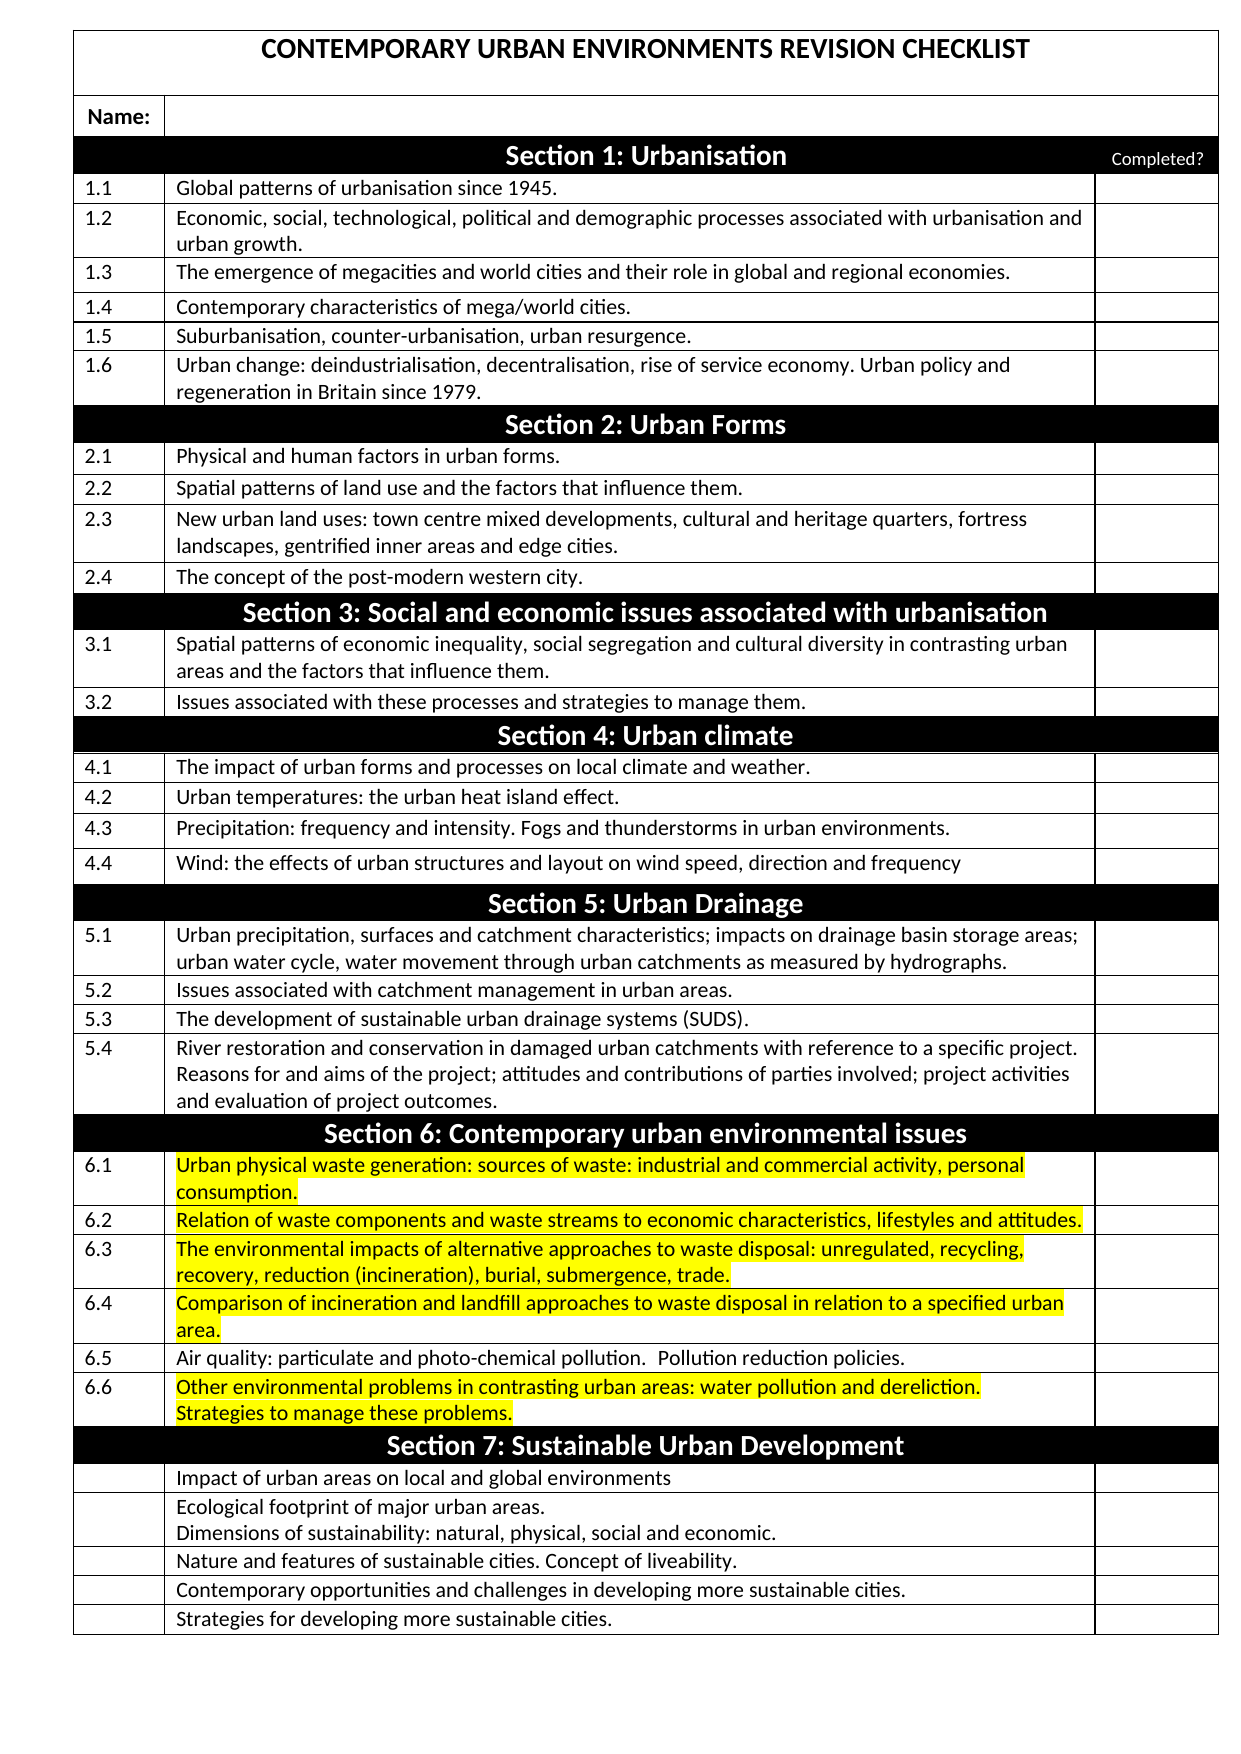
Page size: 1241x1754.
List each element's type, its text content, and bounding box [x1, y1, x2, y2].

table_cell River restoration and conservation in damaged urban catchments with reference to a specific project. Reasons for and aims of the project; attitudes and contributions of parties involved; project activities and evaluation of project outcomes. [165, 1034, 1094, 1114]
table_cell 5.4 [74, 1034, 164, 1114]
table_cell 4.4 [74, 849, 164, 884]
table_cell The impact of urban forms and processes on local climate and weather. [165, 754, 1094, 782]
table_cell Global patterns of urbanisation since 1945. [165, 174, 1094, 203]
table_cell Issues associated with these processes and strategies to manage them. [165, 688, 1094, 716]
table_cell 5.3 [74, 1005, 164, 1033]
table_cell Ecological footprint of major urban areas. Dimensions of sustainability: natural, physical, social and economic. [165, 1493, 1094, 1546]
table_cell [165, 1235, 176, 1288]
table_cell 6.2 [74, 1206, 164, 1234]
table_cell [1096, 1005, 1218, 1033]
table_cell Nature and features of sustainable cities. Concept of liveability. [165, 1547, 1094, 1575]
table_cell [1096, 1605, 1218, 1633]
table_cell Spatial patterns of land use and the factors that influence them. [165, 475, 1094, 504]
table_cell 4.3 [74, 814, 164, 848]
table_cell Impact of urban areas on local and global environments [165, 1464, 1094, 1492]
table_cell 1.1 [74, 174, 164, 203]
table_cell 2.1 [74, 443, 164, 473]
table_cell 2.4 [74, 563, 164, 593]
table_cell [1096, 976, 1218, 1004]
table_cell 5.2 [74, 976, 164, 1004]
table_cell 1.2 [74, 204, 164, 257]
table_cell [1096, 505, 1218, 562]
table_cell Suburbanisation, counter-urbanisation, urban resurgence. [165, 323, 1094, 350]
table_cell [1096, 921, 1218, 975]
table_cell [1096, 630, 1218, 687]
table_cell [1096, 1344, 1218, 1372]
table_cell Physical and human factors in urban forms. [165, 443, 1094, 473]
table_cell The emergence of megacities and world cities and their role in global and regional economies. [165, 258, 1094, 292]
table_cell 6.3 [74, 1235, 164, 1288]
table_cell Air quality: particulate and photo-chemical pollution. Pollution reduction policies. [165, 1344, 1094, 1372]
table_cell Spatial patterns of economic inequality, social segregation and cultural diversity in contrasting urban areas and the factors that influence them. [165, 630, 1094, 687]
table_cell Strategies for developing more sustainable cities. [165, 1605, 1094, 1633]
table_cell [1096, 1152, 1218, 1205]
table_cell 1.4 [74, 293, 164, 321]
table_cell 6.1 [74, 1152, 164, 1205]
table_cell Other environmental problems in contrasting urban areas: water pollution and dereliction. Strategies to manage these problems. [165, 1373, 1094, 1426]
table_cell [74, 1464, 164, 1492]
table_cell 1.6 [74, 351, 164, 405]
table_cell Urban temperatures: the urban heat island effect. [165, 783, 1094, 813]
table_cell Precipitation: frequency and intensity. Fogs and thunderstorms in urban environments. [165, 814, 1094, 848]
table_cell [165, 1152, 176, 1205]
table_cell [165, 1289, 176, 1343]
table_cell 1.5 [74, 323, 164, 350]
table_cell [1096, 814, 1218, 848]
table_cell 6.5 [74, 1344, 164, 1372]
table_cell Relation of waste components and waste streams to economic characteristics, lifestyles and attitudes. [165, 1206, 1094, 1234]
table_cell [1096, 323, 1218, 350]
table_cell [1096, 1493, 1218, 1546]
table_cell 4.2 [74, 783, 164, 813]
table_cell [1096, 1206, 1218, 1234]
table_cell Comparison of incineration and landfill approaches to waste disposal in relation to a specified urban area. [221, 1289, 1094, 1343]
table_cell 6.6 [74, 1373, 164, 1426]
table_cell [1096, 1464, 1218, 1492]
table_cell The environmental impacts of alternative approaches to waste disposal: unregulated, recycling, recovery, reduction (incineration), burial, submergence, trade. [731, 1235, 1094, 1288]
table_cell The concept of the post-modern western city. [165, 563, 1094, 593]
table_cell Urban physical waste generation: sources of waste: industrial and commercial activity, personal consumption. [298, 1152, 1094, 1205]
table_cell Issues associated with catchment management in urban areas. [165, 976, 1094, 1004]
table_cell [1096, 849, 1218, 884]
table_cell [1096, 351, 1218, 405]
table_cell [1096, 783, 1218, 813]
table_cell [74, 1576, 164, 1604]
table_cell Section 2: Urban Forms [74, 406, 1218, 441]
table_cell Economic, social, technological, political and demographic processes associated with urbanisation and urban growth. [165, 204, 1094, 257]
table_cell [1096, 293, 1218, 321]
table_cell [1096, 688, 1218, 716]
table_cell [1096, 443, 1218, 473]
table_header CONTEMPORARY URBAN ENVIRONMENTS REVISION CHECKLIST [74, 31, 1218, 94]
table_cell Section 4: Urban climate [74, 717, 1218, 752]
table_cell New urban land uses: town centre mixed developments, cultural and heritage quarters, fortress landscapes, gentrified inner areas and edge cities. [165, 505, 1094, 562]
table_cell 6.4 [74, 1289, 164, 1343]
table_cell Contemporary opportunities and challenges in developing more sustainable cities. [165, 1576, 1094, 1604]
table_cell 3.1 [74, 630, 164, 687]
table_cell [1096, 174, 1218, 203]
table_cell [1096, 475, 1218, 504]
table_cell 4.1 [74, 754, 164, 782]
table_cell Section 1: Urbanisation Completed? [74, 137, 1218, 173]
table_cell The development of sustainable urban drainage systems (SUDS). [165, 1005, 1094, 1033]
table_cell [1096, 1289, 1218, 1343]
table_cell [74, 1493, 164, 1546]
table_cell [1096, 258, 1218, 292]
table_cell 2.2 [74, 475, 164, 504]
table_cell Section 7: Sustainable Urban Development [74, 1427, 1218, 1463]
table_cell 1.3 [74, 258, 164, 292]
table_cell Urban change: deindustrialisation, decentralisation, rise of service economy. Urban policy and regeneration in Britain since 1979. [165, 351, 1094, 405]
table_cell [1096, 204, 1218, 257]
table_cell [1096, 1034, 1218, 1114]
table_cell [1096, 1235, 1218, 1288]
table_cell 3.2 [74, 688, 164, 716]
table_cell Section 6: Contemporary urban environmental issues [74, 1115, 1218, 1151]
table_cell [74, 1547, 164, 1575]
table_cell Name: [74, 96, 164, 136]
table_cell 5.1 [74, 921, 164, 975]
table_cell [1096, 1373, 1218, 1426]
table_cell Section 5: Urban Drainage [74, 885, 1218, 920]
table_cell [1096, 1576, 1218, 1604]
table_cell Section 3: Social and economic issues associated with urbanisation [74, 594, 1218, 629]
table_cell [1096, 754, 1218, 782]
table_cell Wind: the effects of urban structures and layout on wind speed, direction and frequency [165, 849, 1094, 884]
table_cell Contemporary characteristics of mega/world cities. [165, 293, 1094, 321]
table_cell [74, 1605, 164, 1633]
table_cell [1096, 563, 1218, 593]
table_cell [165, 96, 1218, 136]
table_cell 2.3 [74, 505, 164, 562]
table_cell Urban precipitation, surfaces and catchment characteristics; impacts on drainage basin storage areas; urban water cycle, water movement through urban catchments as measured by hydrographs. [165, 921, 1094, 975]
table_cell [1096, 1547, 1218, 1575]
